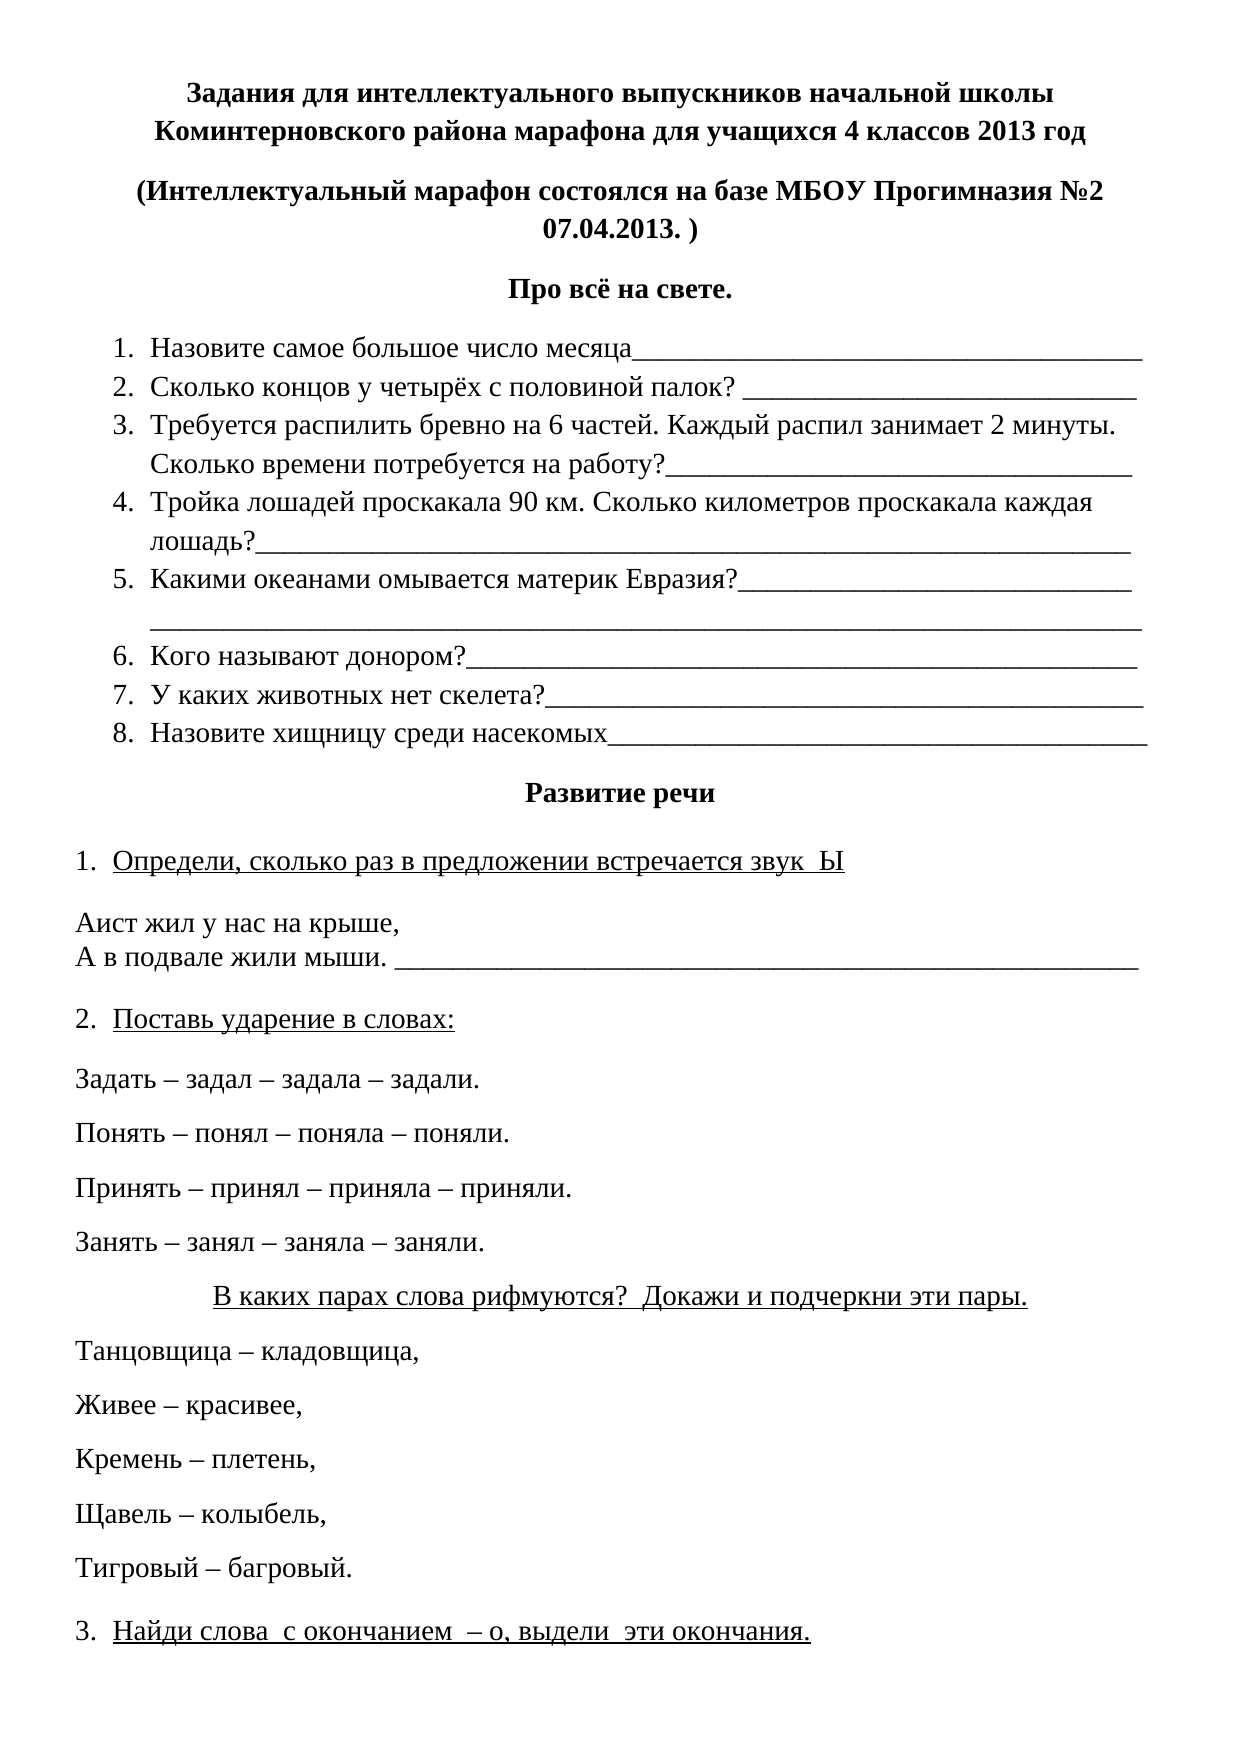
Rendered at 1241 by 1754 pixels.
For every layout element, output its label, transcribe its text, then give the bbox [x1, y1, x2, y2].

text Принять – принял – приняла – приняли. [75, 1170, 1165, 1203]
text Аист жил у нас на крыше, [75, 905, 1165, 939]
text Понять – понял – поняла – поняли. [75, 1115, 1165, 1149]
text Тигровый – багровый. [75, 1550, 1165, 1584]
list Кого называют донором?______________________________________________ [112, 638, 1165, 672]
text А в подвале жили мыши. ___________________________________________________ [75, 939, 1165, 972]
text Занять – занял – заняла – заняли. [75, 1224, 1165, 1258]
text Про всё на свете. [75, 271, 1165, 304]
list Назовите самое большое число месяца___________________________________ [112, 330, 1165, 364]
text (Интеллектуальный марафон состоялся на базе МБОУ Прогимназия №2 07.04.2013. ) [75, 173, 1165, 245]
text В каких парах слова рифмуются? Докажи и подчеркни эти пары. [75, 1278, 1165, 1312]
text Кремень – плетень, [75, 1442, 1165, 1475]
text Задания для интеллектуального выпускников начальной школы Коминтерновского района марафона для учащихся 4 классов 2013 год [75, 75, 1165, 147]
list Требуется распилить бревно на 6 частей. Каждый распил занимает 2 минуты. Сколько времени потребуется на работу?________________________________ [112, 407, 1165, 479]
list ____________________________________________________________________ [150, 600, 1165, 633]
list Сколько концов у четырёх с половиной палок? ___________________________ [112, 369, 1165, 402]
list Какими океанами омывается материк Евразия?___________________________ [112, 561, 1165, 595]
list Определи, сколько раз в предложении встречается звук Ы [75, 843, 1165, 876]
list Назовите хищницу среди насекомых_____________________________________ [112, 716, 1165, 749]
text Танцовщица – кладовщица, [75, 1333, 1165, 1366]
text Развитие речи [75, 775, 1165, 808]
text Задать – задал – задала – задали. [75, 1061, 1165, 1094]
list У каких животных нет скелета?_________________________________________ [112, 677, 1165, 711]
list Найди слова с окончанием – о, выдели эти окончания. [75, 1613, 1165, 1647]
text Живее – красивее, [75, 1387, 1165, 1421]
text Щавель – колыбель, [75, 1496, 1165, 1529]
list Тройка лошадей проскакала 90 км. Сколько километров проскакала каждая лошадь?____________________________________________________________ [112, 484, 1165, 556]
list Поставь ударение в словах: [75, 1002, 1165, 1035]
